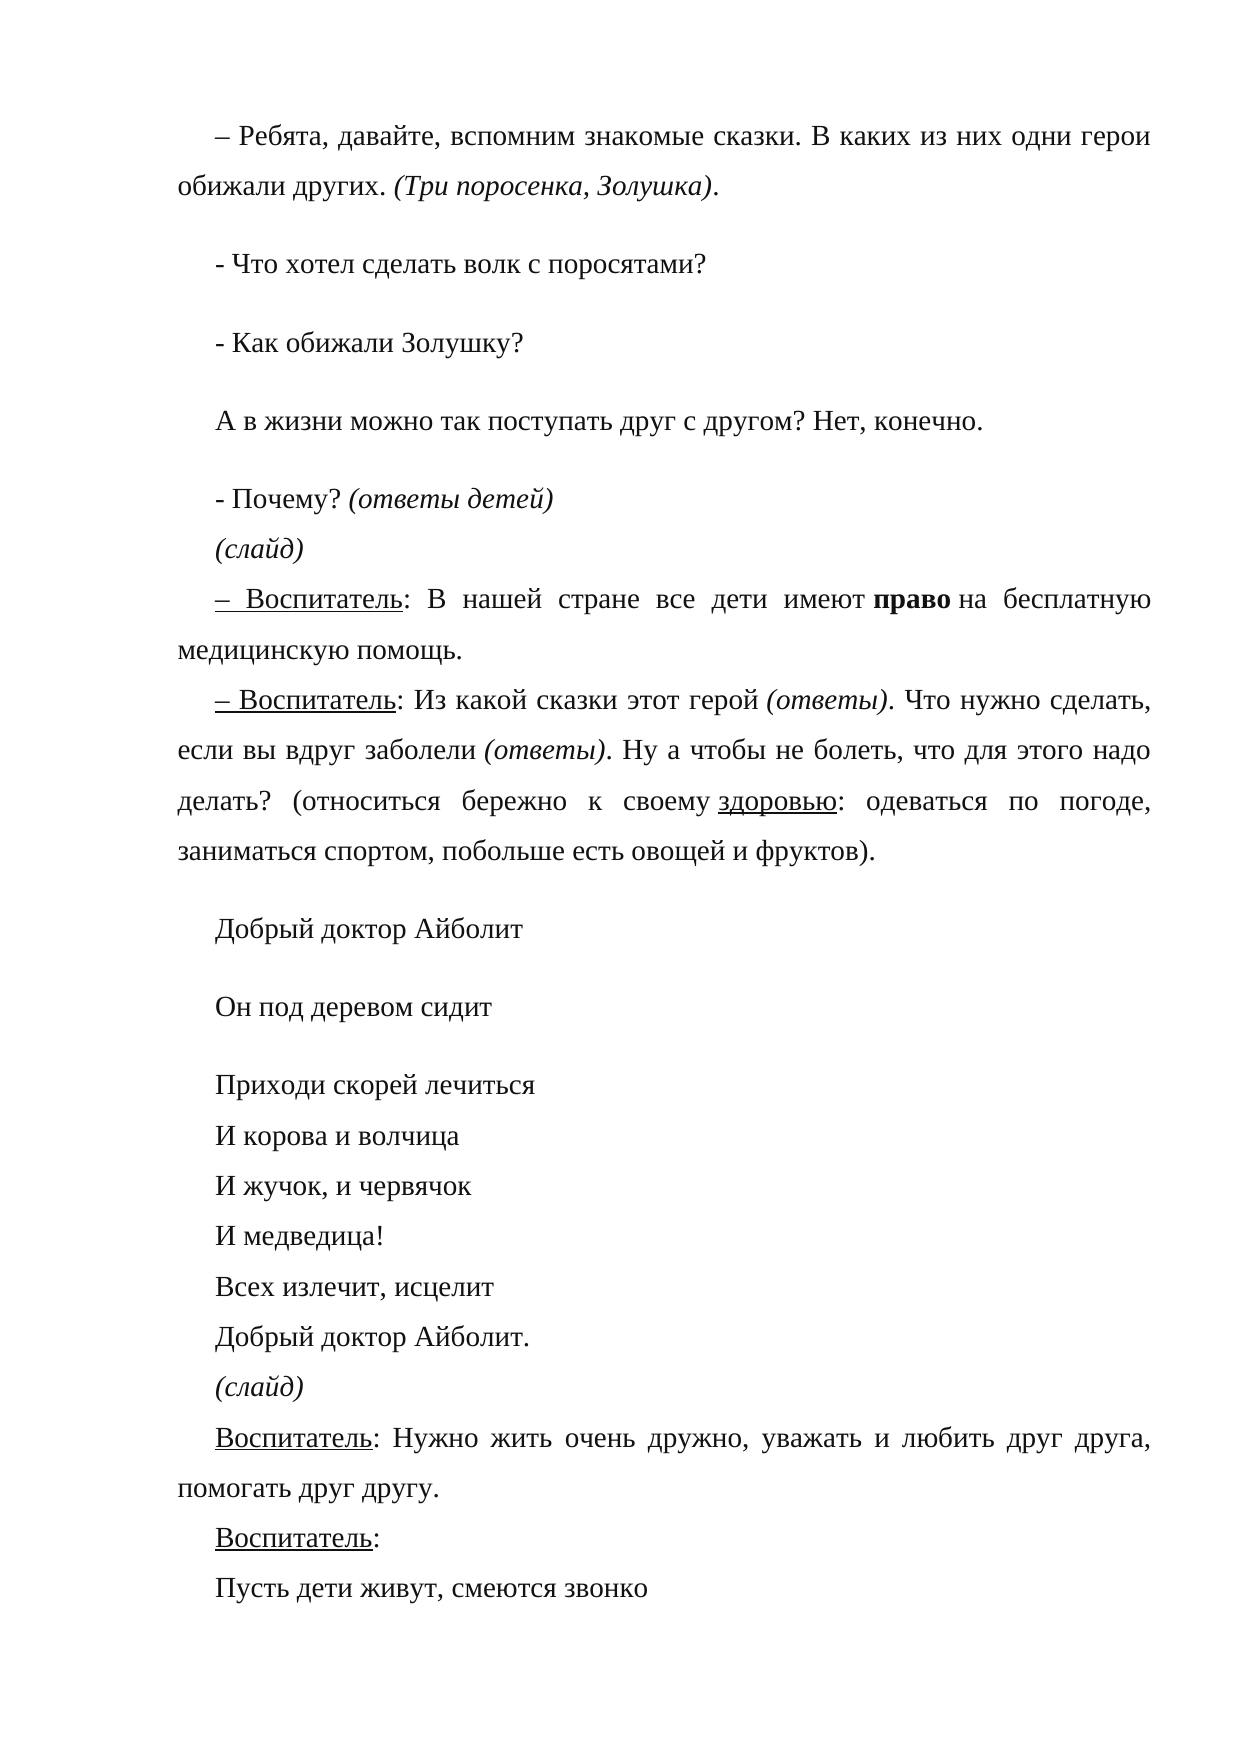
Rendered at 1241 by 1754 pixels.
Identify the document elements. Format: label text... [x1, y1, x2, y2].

text Пусть дети живут, смеются звонко [177, 1571, 1152, 1604]
text Добрый доктор Айболит [177, 911, 1152, 945]
text Приходи скорей лечиться [177, 1067, 1152, 1101]
text Всех излечит, исцелит [177, 1269, 1152, 1302]
text – Ребята, давайте, вспомним знакомые сказки. В каких из них одни герои обижали других. (Три поросенка, Золушка). [177, 118, 1152, 202]
text Он под деревом сидит [177, 989, 1152, 1023]
text И корова и волчица [177, 1118, 1152, 1151]
text Воспитатель: Нужно жить очень дружно, уважать и любить друг друга, помогать друг другу. [177, 1420, 1152, 1503]
text Добрый доктор Айболит. [177, 1319, 1152, 1353]
text И жучок, и червячок [177, 1168, 1152, 1202]
text И медведица! [177, 1218, 1152, 1252]
text – Воспитатель: В нашей стране все дети имеют право на бесплатную медицинскую помощь. [177, 582, 1152, 665]
text (слайд) [177, 531, 1152, 565]
text - Как обижали Золушку? [177, 325, 1152, 358]
text А в жизни можно так поступать друг с другом? Нет, конечно. [177, 403, 1152, 436]
text – Воспитатель: Из какой сказки этот герой (ответы). Что нужно сделать, если вы вдруг заболели (ответы). Ну а чтобы не болеть, что для этого надо делать? (относиться бережно к своему здоровью: одеваться по погоде, заниматься спортом, побольше есть овощей и фруктов). [177, 682, 1152, 867]
text - Почему? (ответы детей) [177, 481, 1152, 514]
text Воспитатель: [177, 1520, 1152, 1554]
text (слайд) [177, 1369, 1152, 1403]
text - Что хотел сделать волк с поросятами? [177, 247, 1152, 280]
